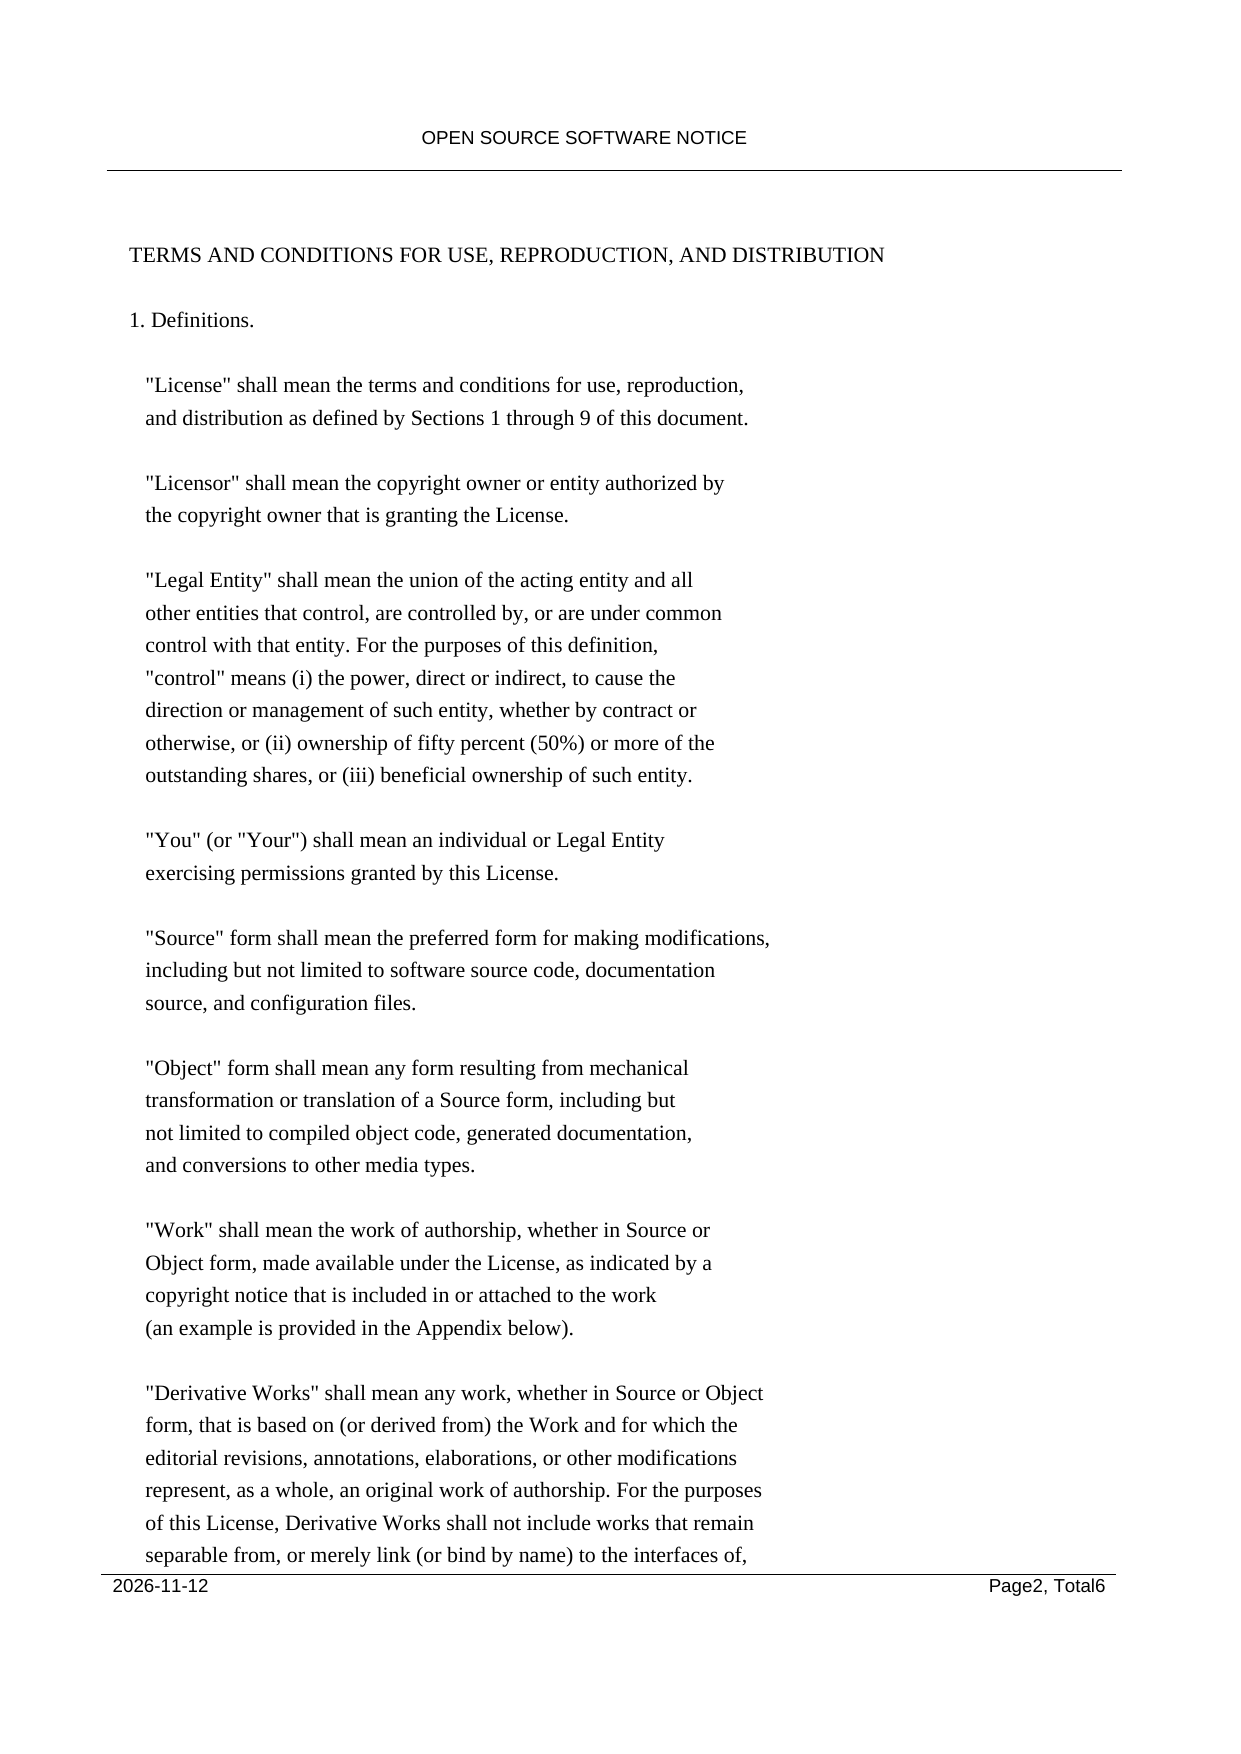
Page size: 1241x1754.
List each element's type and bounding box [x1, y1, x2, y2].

text [112, 206, 1128, 1571]
